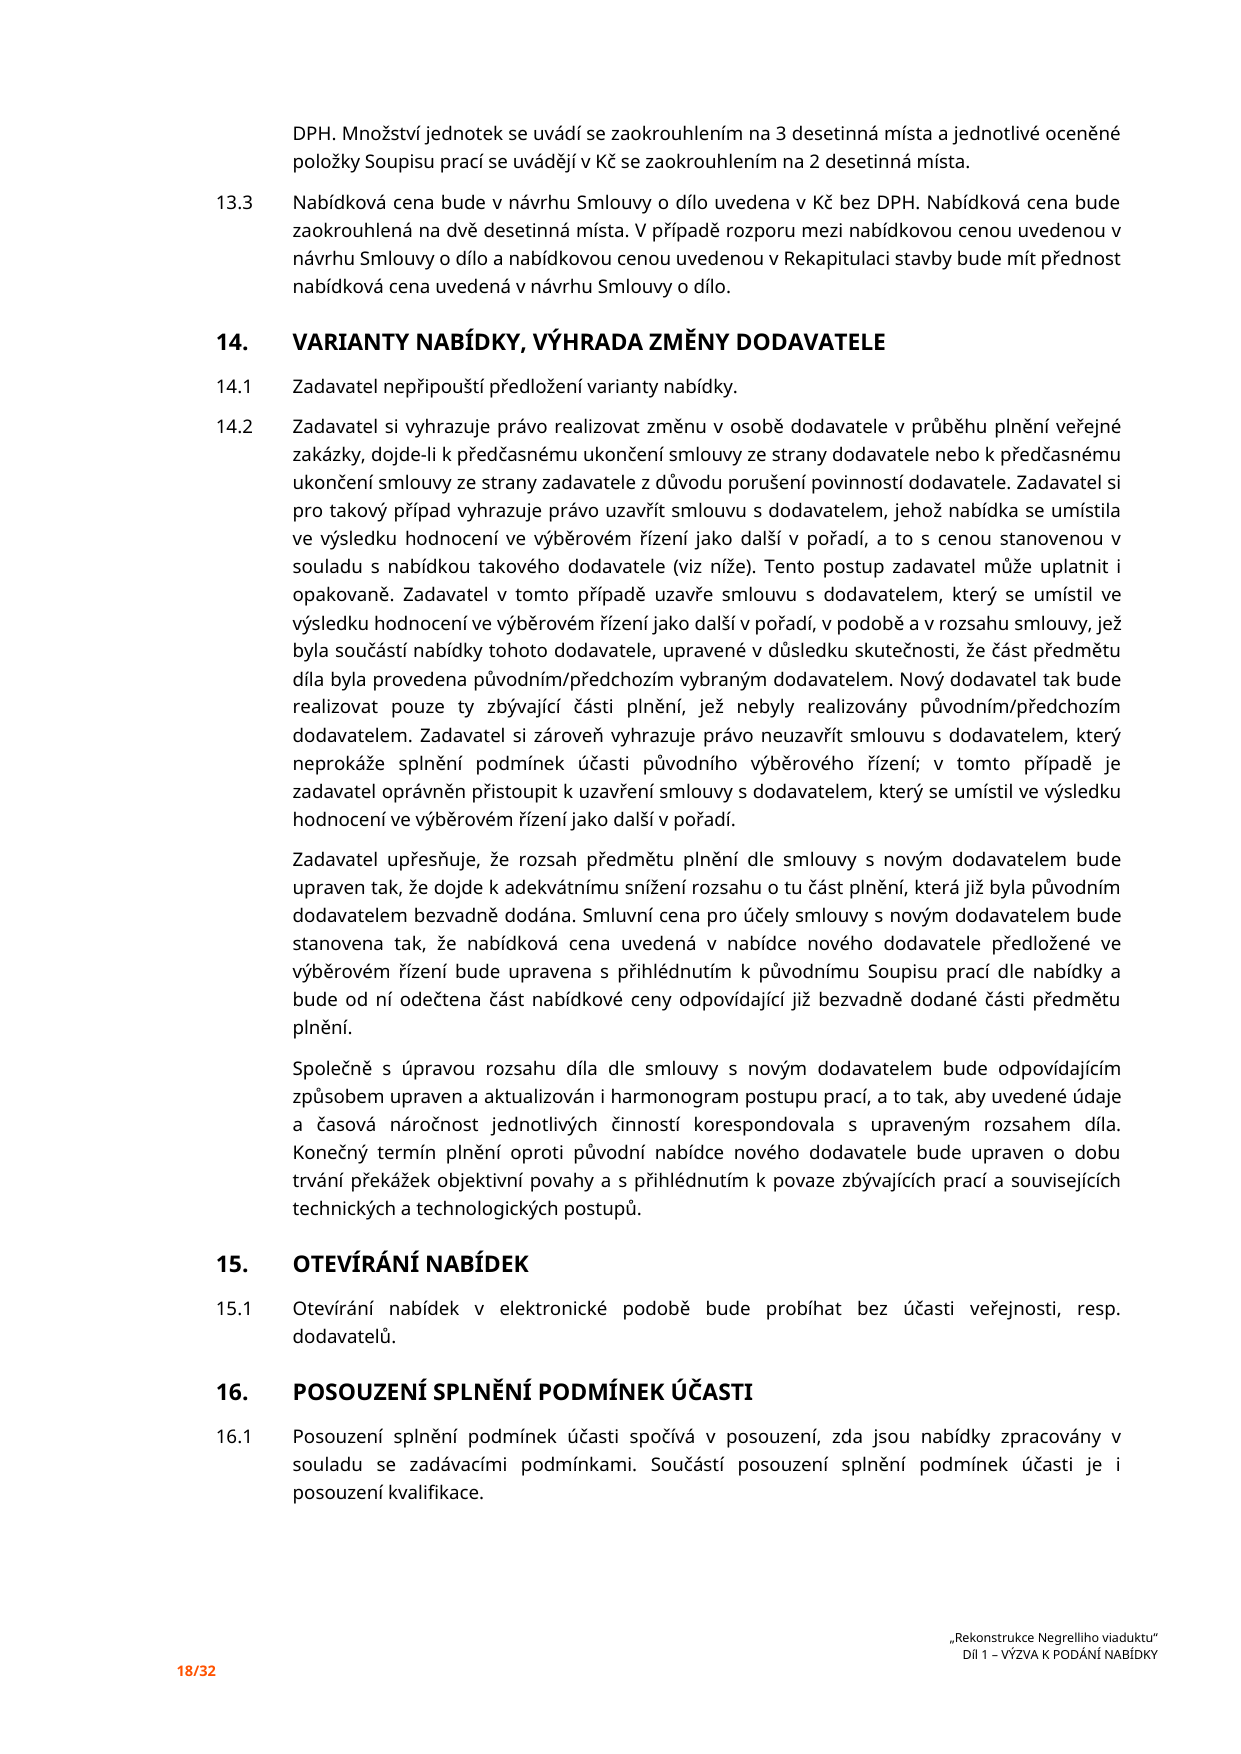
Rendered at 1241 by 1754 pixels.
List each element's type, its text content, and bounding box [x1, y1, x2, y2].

text Nabídková cena bude v návrhu Smlouvy o dílo uvedena v Kč bez DPH. Nabídková cena bude zaokrouhlená na dvě desetinná místa. V případě rozporu mezi nabídkovou cenou uvedenou v návrhu Smlouvy o dílo a nabídkovou cenou uvedenou v Rekapitulaci stavby bude mít přednost nabídková cena uvedená v návrhu Smlouvy o dílo. [216, 189, 1122, 299]
list Zadavatel upřesňuje, že rozsah předmětu plnění dle smlouvy s novým dodavatelem bude upraven tak, že dojde k adekvátnímu snížení rozsahu o tu část plnění, která již byla původním dodavatelem bezvadně dodána. Smluvní cena pro účely smlouvy s novým dodavatelem bude stanovena tak, že nabídková cena uvedená v nabídce nového dodavatele předložené ve výběrovém řízení bude upravena s přihlédnutím k původnímu Soupisu prací dle nabídky a bude od ní odečtena část nabídkové ceny odpovídající již bezvadně dodané části předmětu plnění. [292, 846, 1122, 1040]
list Společně s úpravou rozsahu díla dle smlouvy s novým dodavatelem bude odpovídajícím způsobem upraven a aktualizován i harmonogram postupu prací, a to tak, aby uvedené údaje a časová náročnost jednotlivých činností korespondovala s upraveným rozsahem díla. Konečný termín plnění oproti původní nabídce nového dodavatele bude upraven o dobu trvání překážek objektivní povahy a s přihlédnutím k povaze zbývajících prací a souvisejících technických a technologických postupů. [292, 1055, 1122, 1221]
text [216, 121, 1122, 174]
text VARIANTY NABÍDKY, VÝHRADA ZMĚNY DODAVATELE [216, 326, 1122, 357]
text Zadavatel nepřipouští předložení varianty nabídky. [216, 373, 1122, 399]
text POSOUZENÍ SPLNĚNÍ PODMÍNEK ÚČASTI [216, 1376, 1122, 1407]
text Zadavatel si vyhrazuje právo realizovat změnu v osobě dodavatele v průběhu plnění veřejné zakázky, dojde-li k předčasnému ukončení smlouvy ze strany dodavatele nebo k předčasnému ukončení smlouvy ze strany zadavatele z důvodu porušení povinností dodavatele. Zadavatel si pro takový případ vyhrazuje právo uzavřít smlouvu s dodavatelem, jehož nabídka se umístila ve výsledku hodnocení ve výběrovém řízení jako další v pořadí, a to s cenou stanovenou v souladu s nabídkou takového dodavatele (viz níže). Tento postup zadavatel může uplatnit i opakovaně. Zadavatel v tomto případě uzavře smlouvu s dodavatelem, který se umístil ve výsledku hodnocení ve výběrovém řízení jako další v pořadí, v podobě a v rozsahu smlouvy, jež byla součástí nabídky tohoto dodavatele, upravené v důsledku skutečnosti, že část předmětu díla byla provedena původním/předchozím vybraným dodavatelem. Nový dodavatel tak bude realizovat pouze ty zbývající části plnění, jež nebyly realizovány původním/předchozím dodavatelem. Zadavatel si zároveň vyhrazuje právo neuzavřít smlouvu s dodavatelem, který neprokáže splnění podmínek účasti původního výběrového řízení; v tomto případě je zadavatel oprávněn přistoupit k uzavření smlouvy s dodavatelem, který se umístil ve výsledku hodnocení ve výběrovém řízení jako další v pořadí. [216, 414, 1122, 831]
text OTEVÍRÁNÍ NABÍDEK [216, 1248, 1122, 1279]
text Posouzení splnění podmínek účasti spočívá v posouzení, zda jsou nabídky zpracovány v souladu se zadávacími podmínkami. Součástí posouzení splnění podmínek účasti je i posouzení kvalifikace. [216, 1423, 1122, 1504]
text Otevírání nabídek v elektronické podobě bude probíhat bez účasti veřejnosti, resp. dodavatelů. [216, 1295, 1122, 1349]
